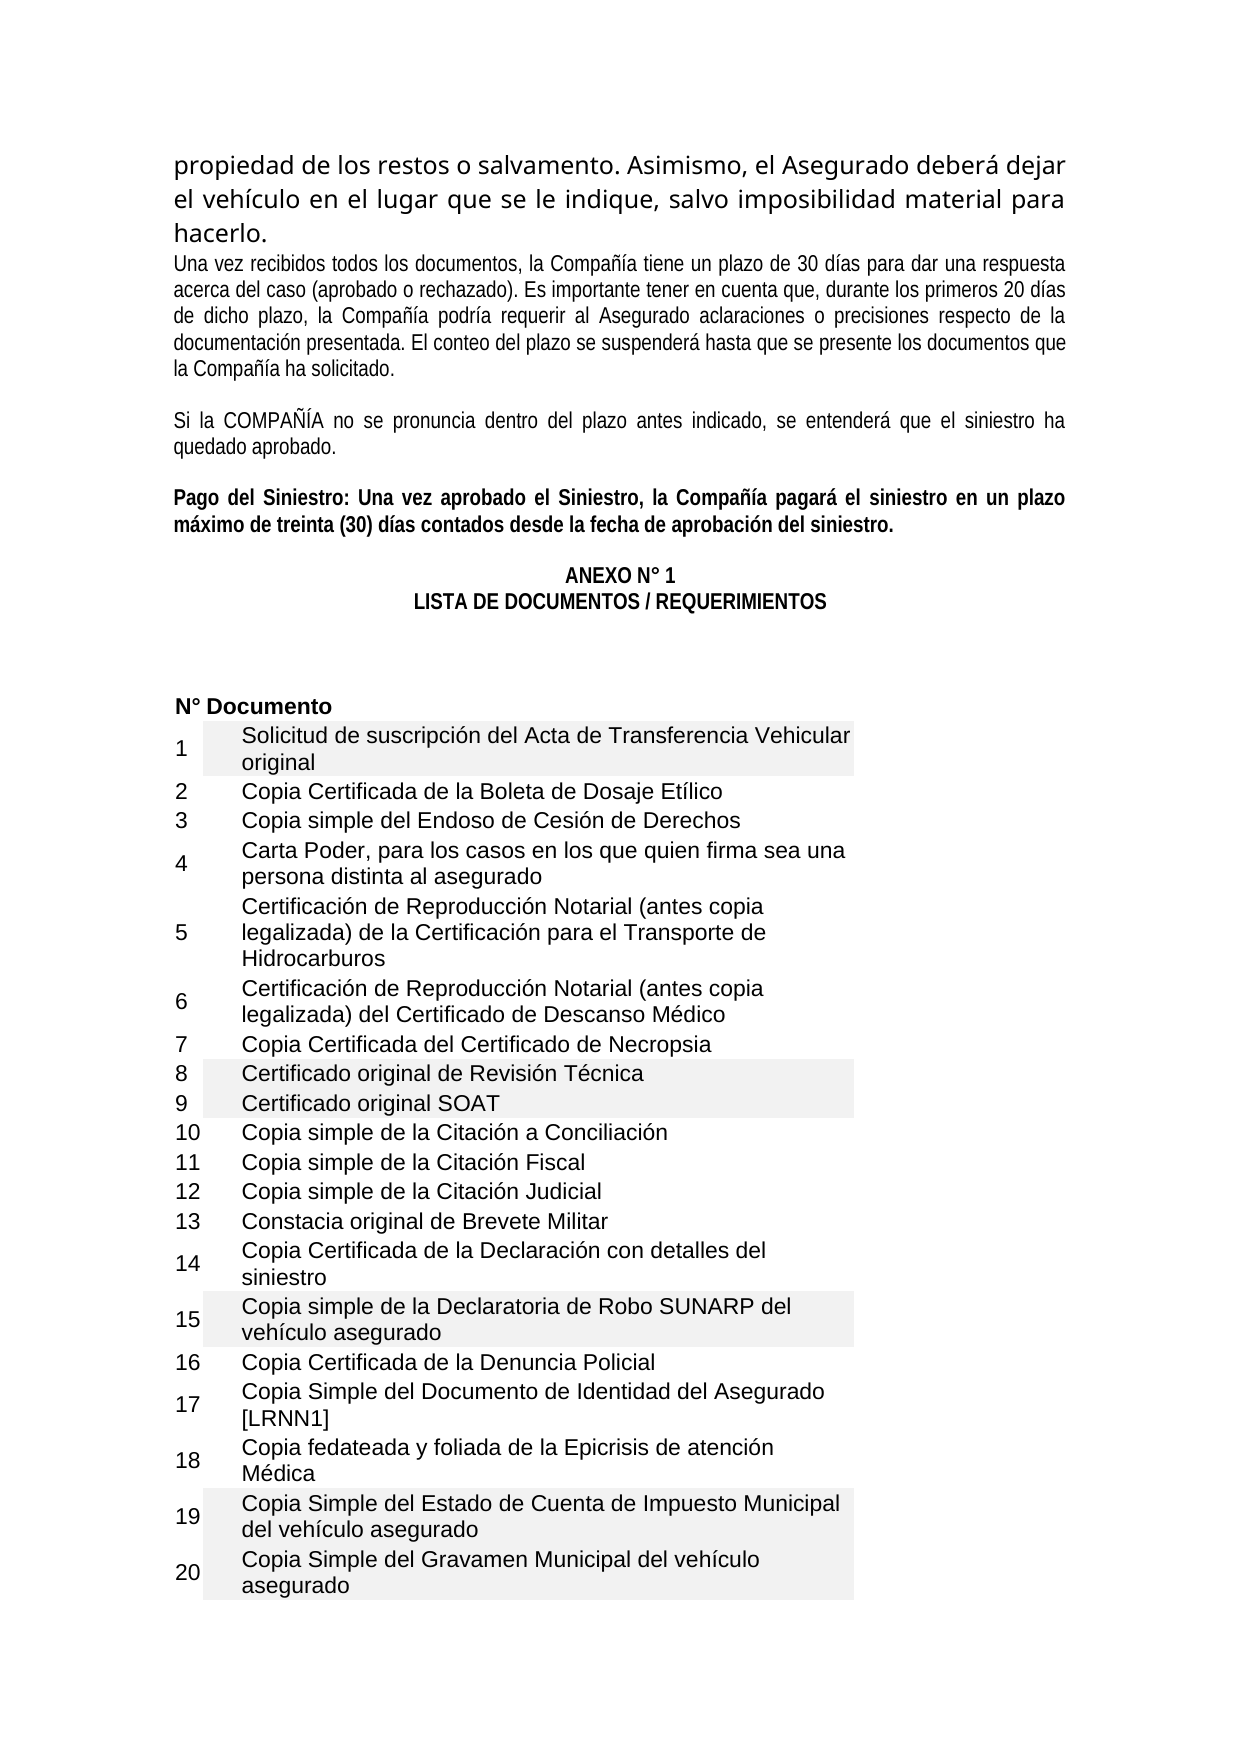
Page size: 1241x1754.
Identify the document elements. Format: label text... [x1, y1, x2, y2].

table_cell Carta Poder, para los casos en los que quien firma sea una persona distinta al asegurado [203, 835, 854, 891]
table_cell Copia simple de la Declaratoria de Robo SUNARP del vehículo asegurado [203, 1291, 854, 1347]
table_cell 11 [173, 1147, 202, 1177]
table_cell 9 [173, 1088, 202, 1118]
text Una vez recibidos todos los documentos, la Compañía tiene un plazo de 30 días para dar una respuesta acerca del caso (aprobado o rechazado). Es importante tener en cuenta que, durante los primeros 20 días de dicho plazo, la Compañía podría requerir al Asegurado aclaraciones o precisiones respecto de la documentación presentada. El conteo del plazo se suspenderá hasta que se presente los documentos que la Compañía ha solicitado. [173, 250, 1067, 382]
table_cell Certificado original SOAT [203, 1088, 854, 1118]
table_cell Certificado original de Revisión Técnica [203, 1059, 854, 1088]
table_cell 8 [173, 1059, 202, 1088]
table_cell Constacia original de Brevete Militar [203, 1206, 854, 1236]
table_header Documento [205, 691, 854, 721]
table_cell 20 [173, 1544, 202, 1600]
table_cell 19 [173, 1488, 202, 1544]
table_cell Copia Certificada de la Denuncia Policial [203, 1347, 854, 1377]
table_cell 13 [173, 1206, 202, 1236]
table_cell Copia Simple del Documento de Identidad del Asegurado [LRNN1] [203, 1377, 854, 1432]
table_cell Copia Simple del Gravamen Municipal del vehículo asegurado [203, 1544, 854, 1600]
table_cell Copia simple de la Citación Fiscal [203, 1147, 854, 1177]
table_cell Certificación de Reproducción Notarial (antes copia legalizada) de la Certificación para el Transporte de Hidrocarburos [203, 891, 854, 973]
table_cell Copia simple de la Citación a Conciliación [203, 1118, 854, 1147]
table_cell Copia simple de la Citación Judicial [203, 1177, 854, 1206]
table_cell 6 [173, 973, 202, 1029]
table_cell Copia Simple del Estado de Cuenta de Impuesto Municipal del vehículo asegurado [203, 1488, 854, 1544]
table_cell 4 [173, 835, 202, 891]
text ANEXO N° 1 [173, 562, 1067, 588]
table_cell 2 [173, 776, 202, 806]
table_cell 1 [173, 721, 202, 776]
table_cell 5 [173, 891, 202, 973]
table_cell 17 [173, 1377, 202, 1432]
table_cell 14 [173, 1236, 202, 1291]
table_header N° [173, 691, 204, 721]
table_cell Copia fedateada y foliada de la Epicrisis de atención Médica [203, 1433, 854, 1488]
table_cell Solicitud de suscripción del Acta de Transferencia Vehicular original [203, 721, 854, 776]
table_cell Certificación de Reproducción Notarial (antes copia legalizada) del Certificado de Descanso Médico [203, 973, 854, 1029]
table_cell 3 [173, 806, 202, 835]
text Pago del Siniestro: Una vez aprobado el Siniestro, la Compañía pagará el siniestro en un plazo máximo de treinta (30) días contados desde la fecha de aprobación del siniestro. [173, 484, 1067, 537]
text LISTA DE DOCUMENTOS / REQUERIMIENTOS [173, 588, 1067, 615]
table_cell Copia simple del Endoso de Cesión de Derechos [203, 806, 854, 835]
table_cell Copia Certificada del Certificado de Necropsia [203, 1029, 854, 1059]
table_cell 7 [173, 1029, 202, 1059]
table_cell 12 [173, 1177, 202, 1206]
table_cell 10 [173, 1118, 202, 1147]
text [173, 148, 1067, 250]
text Si la COMPAÑÍA no se pronuncia dentro del plazo antes indicado, se entenderá que el siniestro ha quedado aprobado. [173, 407, 1067, 459]
table_cell Copia Certificada de la Declaración con detalles del siniestro [203, 1236, 854, 1291]
table_cell Copia Certificada de la Boleta de Dosaje Etílico [203, 776, 854, 806]
table_cell 16 [173, 1347, 202, 1377]
table_cell 18 [173, 1433, 202, 1488]
table_cell 15 [173, 1291, 202, 1347]
